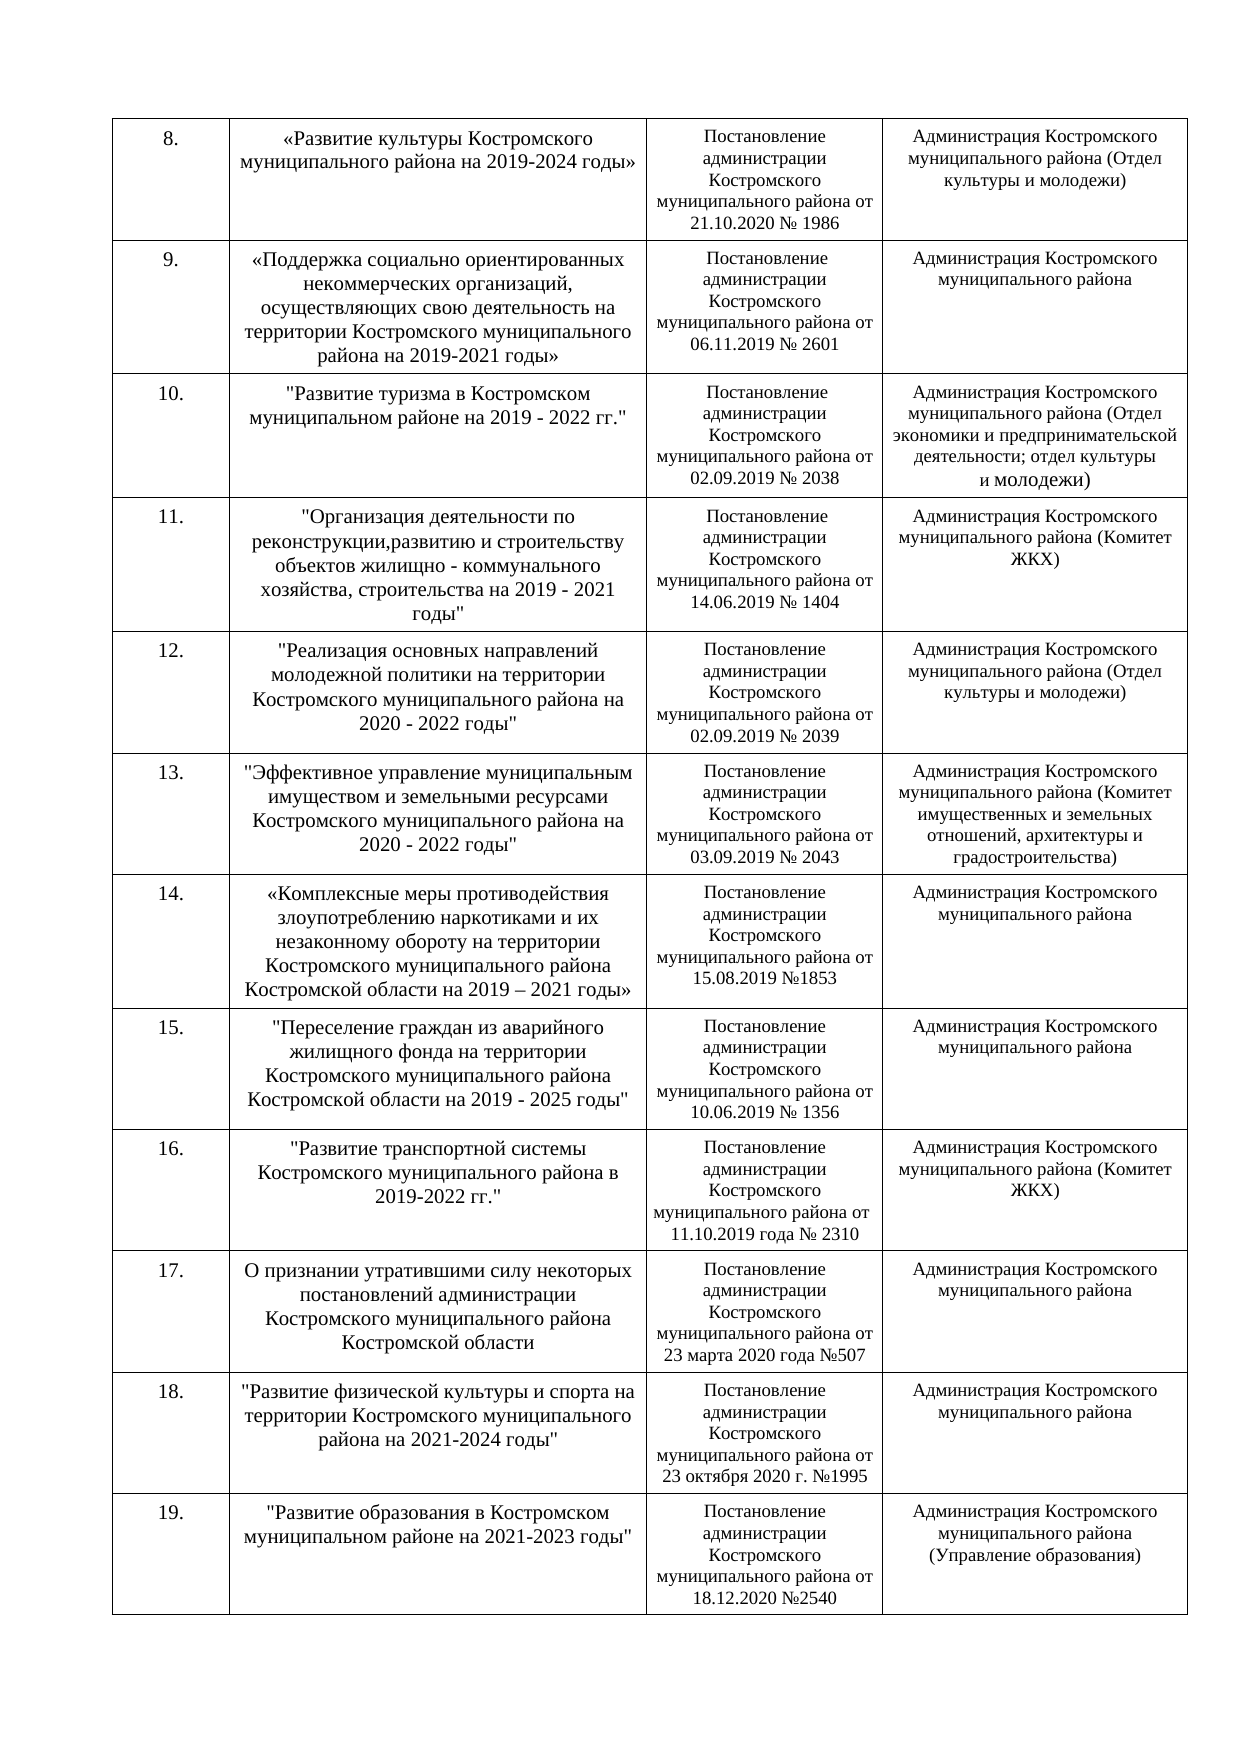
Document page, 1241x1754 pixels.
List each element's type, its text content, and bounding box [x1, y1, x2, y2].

table_cell 18. [113, 1373, 229, 1493]
table_cell Администрация Костромского муниципального района (Комитет имущественных и земельных отношений, архитектуры и градостроительства) [883, 754, 1187, 874]
table_cell Администрация Костромского муниципального района (Комитет ЖКХ) [883, 1130, 1187, 1250]
table_cell Постановление администрации Костромского муниципального района от 14.06.2019 № 1404 [647, 498, 882, 631]
table_cell Администрация Костромского муниципального района [883, 1251, 1187, 1372]
table_cell Администрация Костромского муниципального района [883, 875, 1187, 1008]
table_cell 10. [113, 374, 229, 497]
table_cell Администрация Костромского муниципального района [883, 1009, 1187, 1129]
table_cell Постановление администрации Костромского муниципального района от 06.11.2019 № 2601 [647, 241, 882, 373]
table_cell 8. [113, 119, 229, 239]
table_cell 12. [113, 632, 229, 752]
table_cell 16. [113, 1130, 229, 1250]
table_cell "Эффективное управление муниципальным имуществом и земельными ресурсами Костромского муниципального района на 2020 - 2022 годы" [230, 754, 646, 874]
table_cell Администрация Костромского муниципального района (Отдел экономики и предпринимательской деятельности; отдел культуры и молодежи) [883, 374, 1187, 497]
table_cell «Комплексные меры противодействия злоупотреблению наркотиками и их незаконному обороту на территории Костромского муниципального района Костромской области на 2019 – 2021 годы» [230, 875, 646, 1008]
table_cell "Переселение граждан из аварийного жилищного фонда на территории Костромского муниципального района Костромской области на 2019 - 2025 годы" [230, 1009, 646, 1129]
table_cell Администрация Костромского муниципального района (Комитет ЖКХ) [883, 498, 1187, 631]
table_cell Постановление администрации Костромского муниципального района от 02.09.2019 № 2039 [647, 632, 882, 752]
table_cell Постановление администрации Костромского муниципального района от 10.06.2019 № 1356 [647, 1009, 882, 1129]
table_cell 13. [113, 754, 229, 874]
table_cell "Развитие транспортной системы Костромского муниципального района в 2019-2022 гг." [230, 1130, 646, 1250]
table_cell "Развитие физической культуры и спорта на территории Костромского муниципального района на 2021-2024 годы" [230, 1373, 646, 1493]
table_cell Администрация Костромского муниципального района (Отдел культуры и молодежи) [883, 119, 1187, 239]
table_cell Постановление администрации Костромского муниципального района от 21.10.2020 № 1986 [647, 119, 882, 239]
table_cell Постановление администрации Костромского муниципального района от 11.10.2019 года № 2310 [647, 1130, 882, 1250]
table_cell Постановление администрации Костромского муниципального района от 15.08.2019 №1853 [647, 875, 882, 1008]
table_cell Постановление администрации Костромского муниципального района от 03.09.2019 № 2043 [647, 754, 882, 874]
table_cell О признании утратившими силу некоторых постановлений администрации Костромского муниципального района Костромской области [230, 1251, 646, 1372]
table_cell Постановление администрации Костромского муниципального района от 23 октября 2020 г. №1995 [647, 1373, 882, 1493]
table_cell "Организация деятельности по реконструкции,развитию и строительству объектов жилищно - коммунального хозяйства, строительства на 2019 - 2021 годы" [230, 498, 646, 631]
table_cell Администрация Костромского муниципального района (Управление образования) [883, 1494, 1187, 1614]
table_cell 17. [113, 1251, 229, 1372]
table_cell 15. [113, 1009, 229, 1129]
table_cell "Реализация основных направлений молодежной политики на территории Костромского муниципального района на 2020 - 2022 годы" [230, 632, 646, 752]
table_cell «Развитие культуры Костромского муниципального района на 2019-2024 годы» [230, 119, 646, 239]
table_cell Постановление администрации Костромского муниципального района от 23 марта 2020 года №507 [647, 1251, 882, 1372]
table_cell Администрация Костромского муниципального района [883, 241, 1187, 373]
table_cell Постановление администрации Костромского муниципального района от 18.12.2020 №2540 [647, 1494, 882, 1614]
table_cell 9. [113, 241, 229, 373]
table_cell "Развитие образования в Костромском муниципальном районе на 2021-2023 годы" [230, 1494, 646, 1614]
table_cell «Поддержка социально ориентированных некоммерческих организаций, осуществляющих свою деятельность на территории Костромского муниципального района на 2019-2021 годы» [230, 241, 646, 373]
table_cell Администрация Костромского муниципального района [883, 1373, 1187, 1493]
table_cell 14. [113, 875, 229, 1008]
table_cell 19. [113, 1494, 229, 1614]
table_cell Администрация Костромского муниципального района (Отдел культуры и молодежи) [883, 632, 1187, 752]
table_cell 11. [113, 498, 229, 631]
table_cell Постановление администрации Костромского муниципального района от 02.09.2019 № 2038 [647, 374, 882, 497]
table_cell "Развитие туризма в Костромском муниципальном районе на 2019 - 2022 гг." [230, 374, 646, 497]
